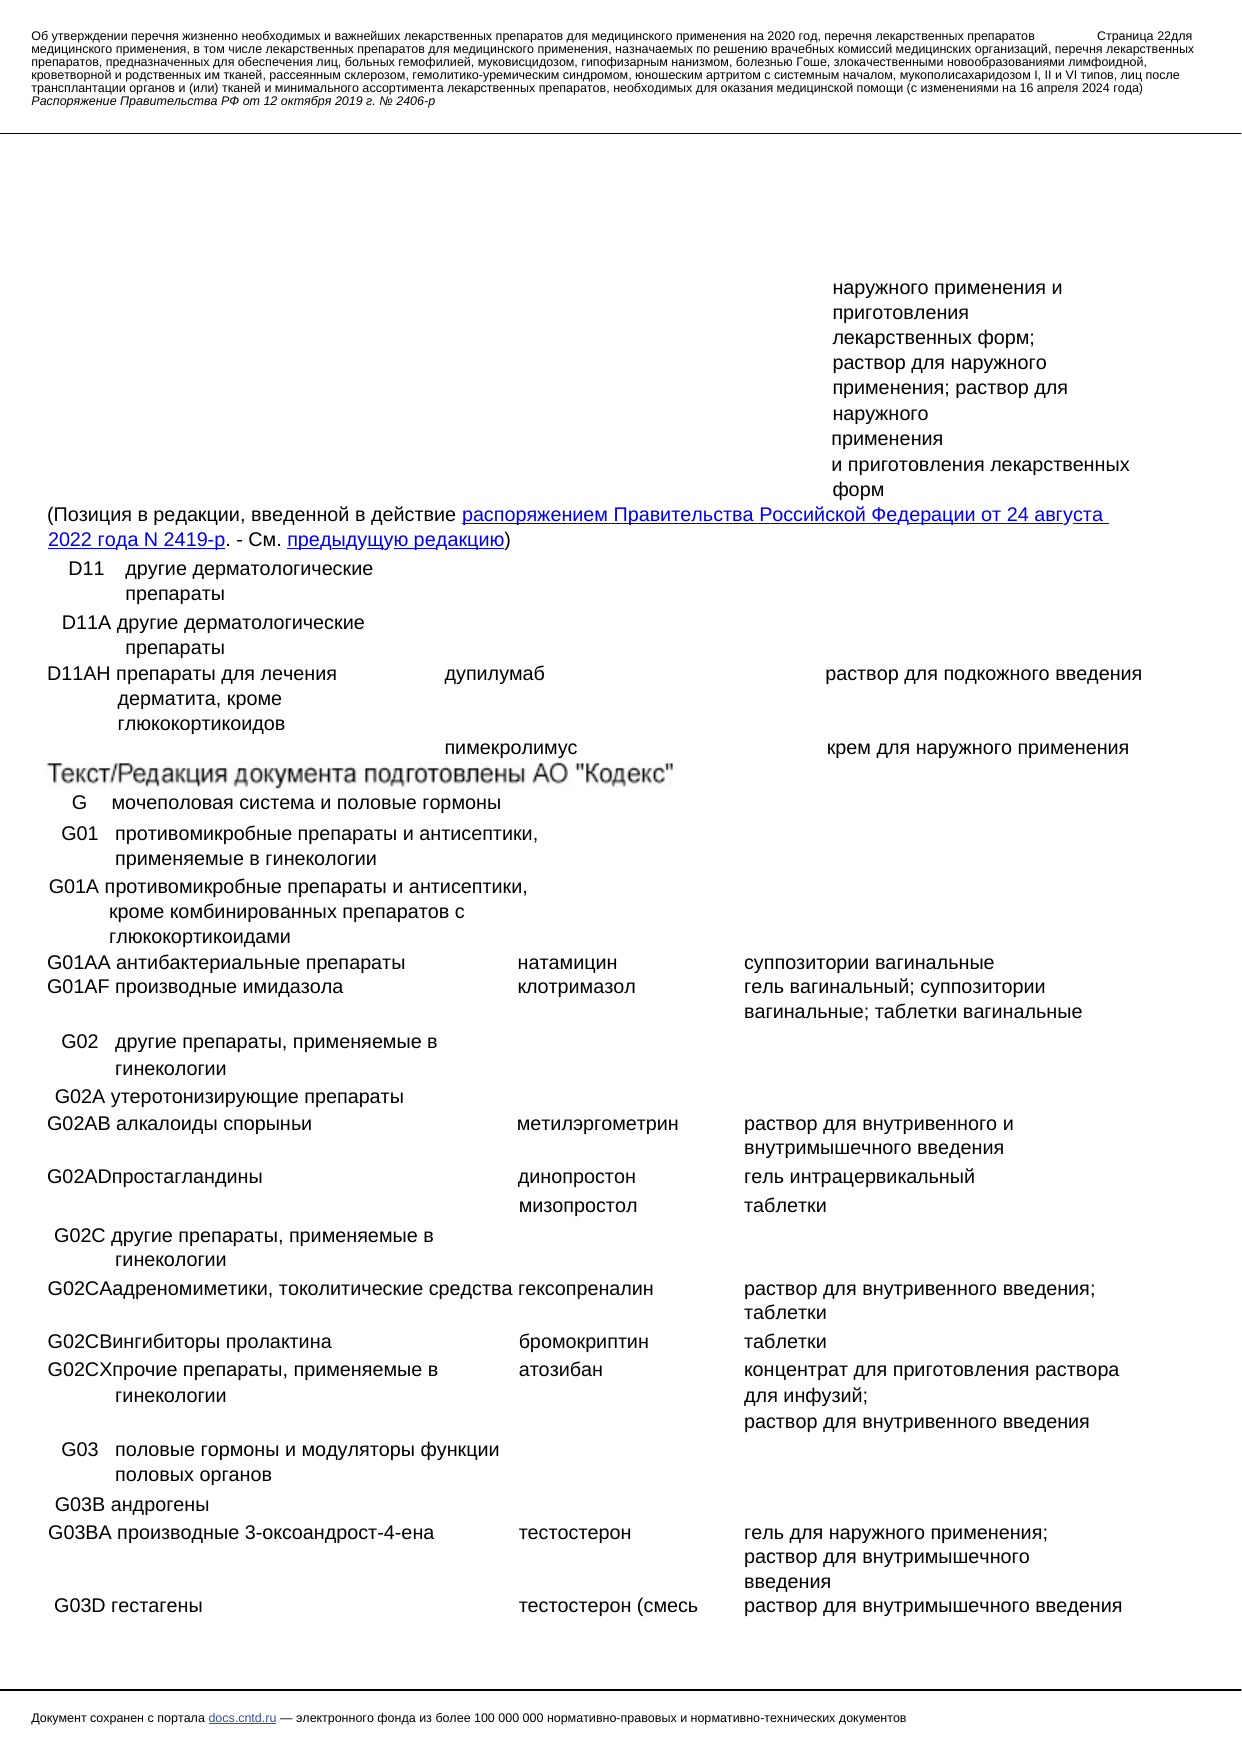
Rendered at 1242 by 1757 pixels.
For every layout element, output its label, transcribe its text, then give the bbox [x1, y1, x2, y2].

text (Позиция в редакции, введенной в действие распоряжением Правительства Российской Федерации от 24 августа 2022 года N 2419-р. - См. предыдущую редакцию) [47, 503, 1149, 551]
table_header суппозитории вагинальные [744, 951, 1126, 975]
text D11AH препараты для лечения дерматита, кроме глюкокортикоидов [47, 662, 444, 734]
table_cell G02AB алкалоиды спорыньи метилэргометрин [47, 1111, 744, 1165]
table_cell мизопростол G02C другие препараты, применяемые в гинекологии [47, 1194, 744, 1276]
text G01 противомикробные препараты и антисептики, применяемые в гинекологии [61, 821, 574, 869]
table_cell раствор для внутривенного введения; таблетки [744, 1276, 1126, 1330]
text D11A другие дерматологические препараты [62, 611, 467, 659]
table_cell пимекролимус [444, 711, 745, 760]
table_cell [744, 1594, 1126, 1637]
table_cell гель интрацервикальный [744, 1165, 1126, 1194]
table_cell G02ADпростагландины динопростон [47, 1165, 744, 1194]
table_cell G03BA производные 3-оксоандрост-4-ена [47, 1521, 518, 1594]
text G01A противомикробные препараты и антисептики, кроме комбинированных препаратов с глюкокортикоидами [48, 875, 574, 948]
table_cell бромокриптин [519, 1330, 744, 1358]
text D11 другие дерматологические препараты [68, 557, 467, 605]
table_cell таблетки [744, 1194, 1126, 1276]
table_cell G02CXпрочие препараты, применяемые в гинекологии G03 половые гормоны и модуляторы функции половых органов G03B андрогены [47, 1358, 518, 1521]
table_cell крем для наружного применения [745, 711, 1142, 760]
text и приготовления лекарственных форм [831, 452, 1151, 500]
table_header G01AA антибактериальные препараты натамицин [47, 951, 744, 975]
table_cell атозибан [519, 1358, 744, 1521]
table_header дупилумаб [444, 662, 745, 711]
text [831, 276, 1111, 424]
table_cell гель вагинальный; суппозитории вагинальные; таблетки вагинальные [744, 975, 1126, 1111]
table_cell G02CAадреномиметики, токолитические средства гексопреналин [47, 1276, 744, 1330]
table_cell G03D гестагены [47, 1594, 518, 1637]
table_cell гель для наружного применения; раствор для внутримышечного введения [744, 1521, 1126, 1594]
text G мочеполовая система и половые гормоны [47, 791, 1195, 814]
table_cell G01AF производные имидазола клотримазол G02 другие препараты, применяемые в гинекологии G02A утеротонизирующие препараты [47, 975, 744, 1111]
table_header раствор для подкожного введения [745, 662, 1142, 711]
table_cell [519, 1594, 744, 1637]
table_cell концентрат для приготовления раствора для инфузий; раствор для внутривенного введения [744, 1358, 1126, 1521]
text применения [831, 427, 1151, 449]
picture [46, 762, 675, 790]
table_cell G02CBингибиторы пролактина [47, 1330, 518, 1358]
table_cell тестостерон [519, 1521, 744, 1594]
table_cell раствор для внутривенного и внутримышечного введения [744, 1111, 1126, 1165]
table_cell таблетки [744, 1330, 1126, 1358]
